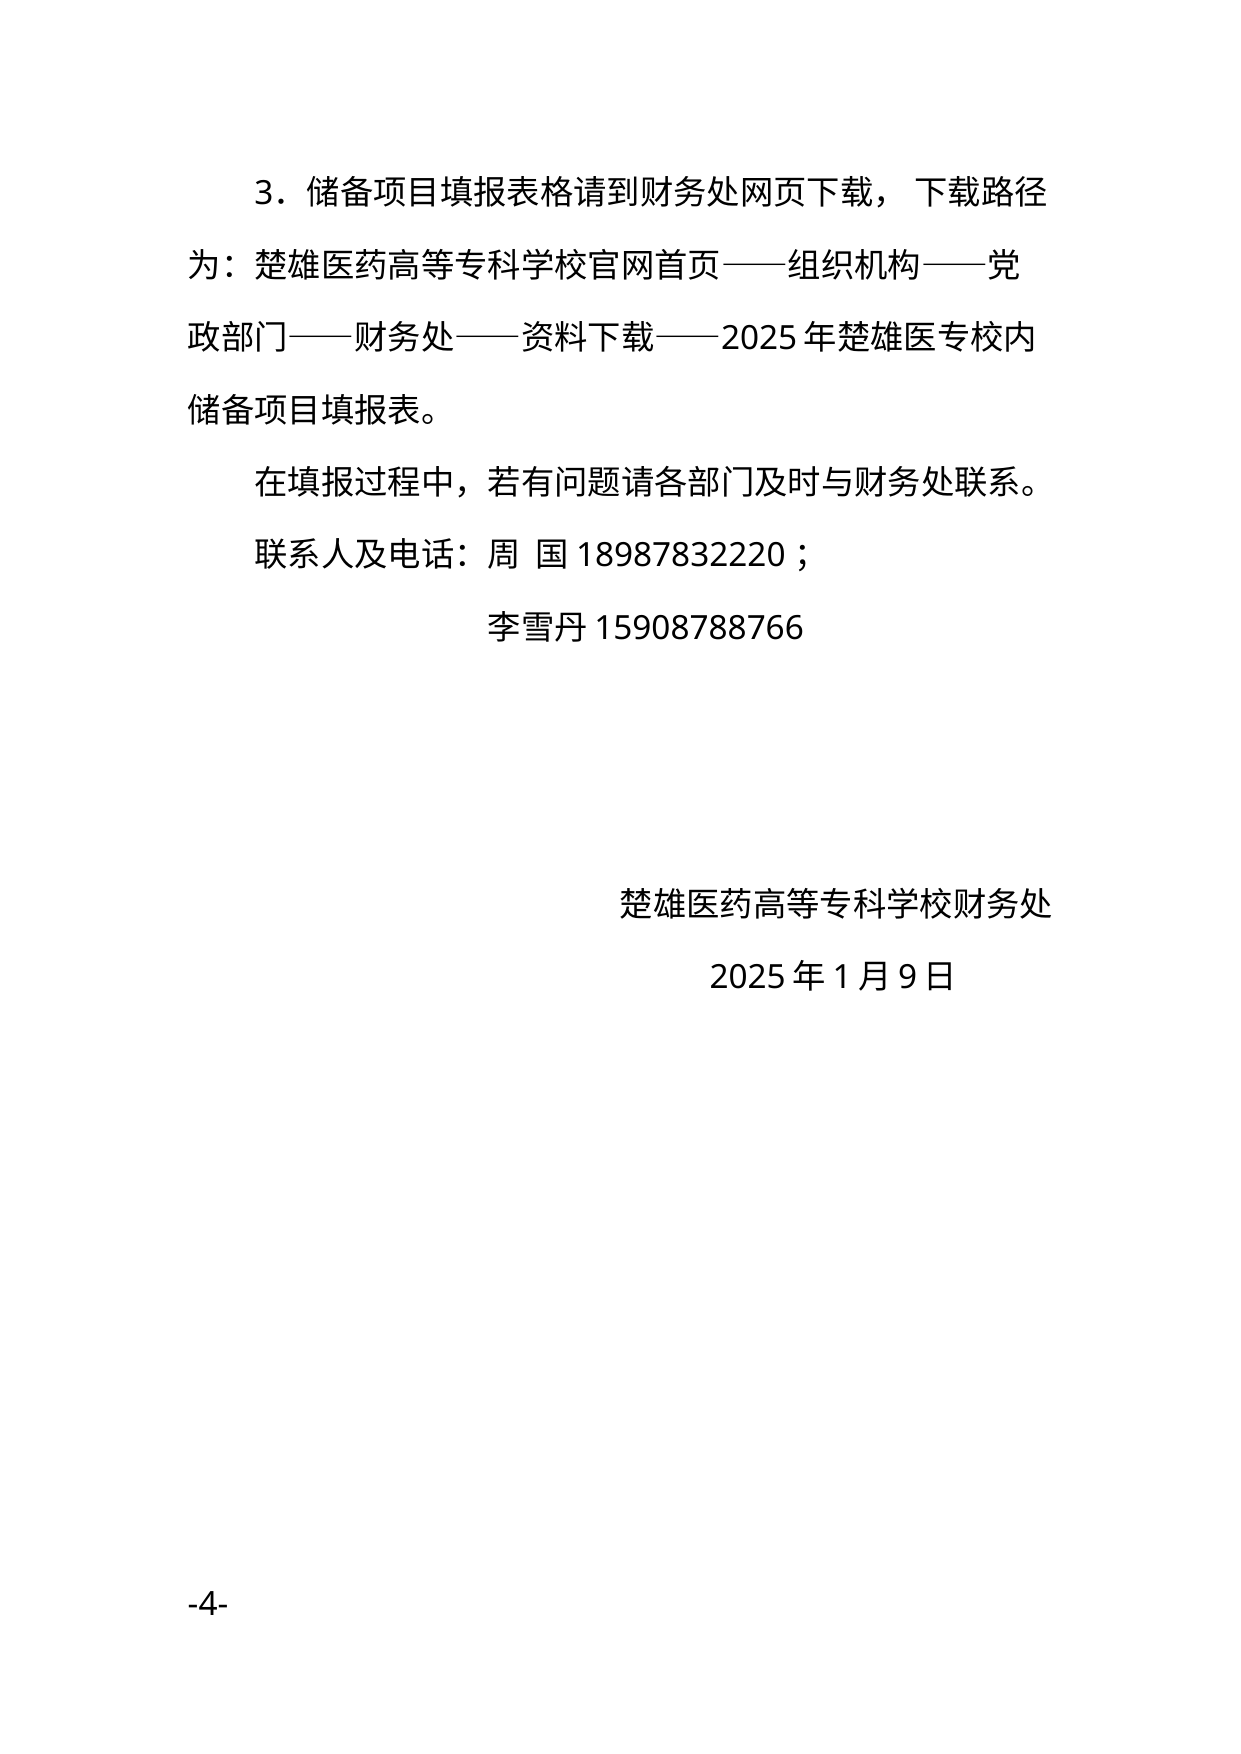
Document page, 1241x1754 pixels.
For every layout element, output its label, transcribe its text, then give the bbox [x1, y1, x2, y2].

text 联系人及电话：周 国18987832220 ； [187, 528, 1053, 576]
text 2025年1月9日 [187, 950, 957, 998]
text 3．储备项目填报表格请到财务处网页下载， 下载路径为：楚雄医药高等专科学校官网首页——组织机构——党政部门——财务处——资料下载——2025年楚雄医专校内储备项目填报表。 [187, 166, 1053, 432]
text 楚雄医药高等专科学校财务处 [187, 877, 1053, 926]
text 在填报过程中，若有问题请各部门及时与财务处联系。 [187, 456, 1053, 504]
text 李雪丹15908788766 [187, 601, 1053, 649]
